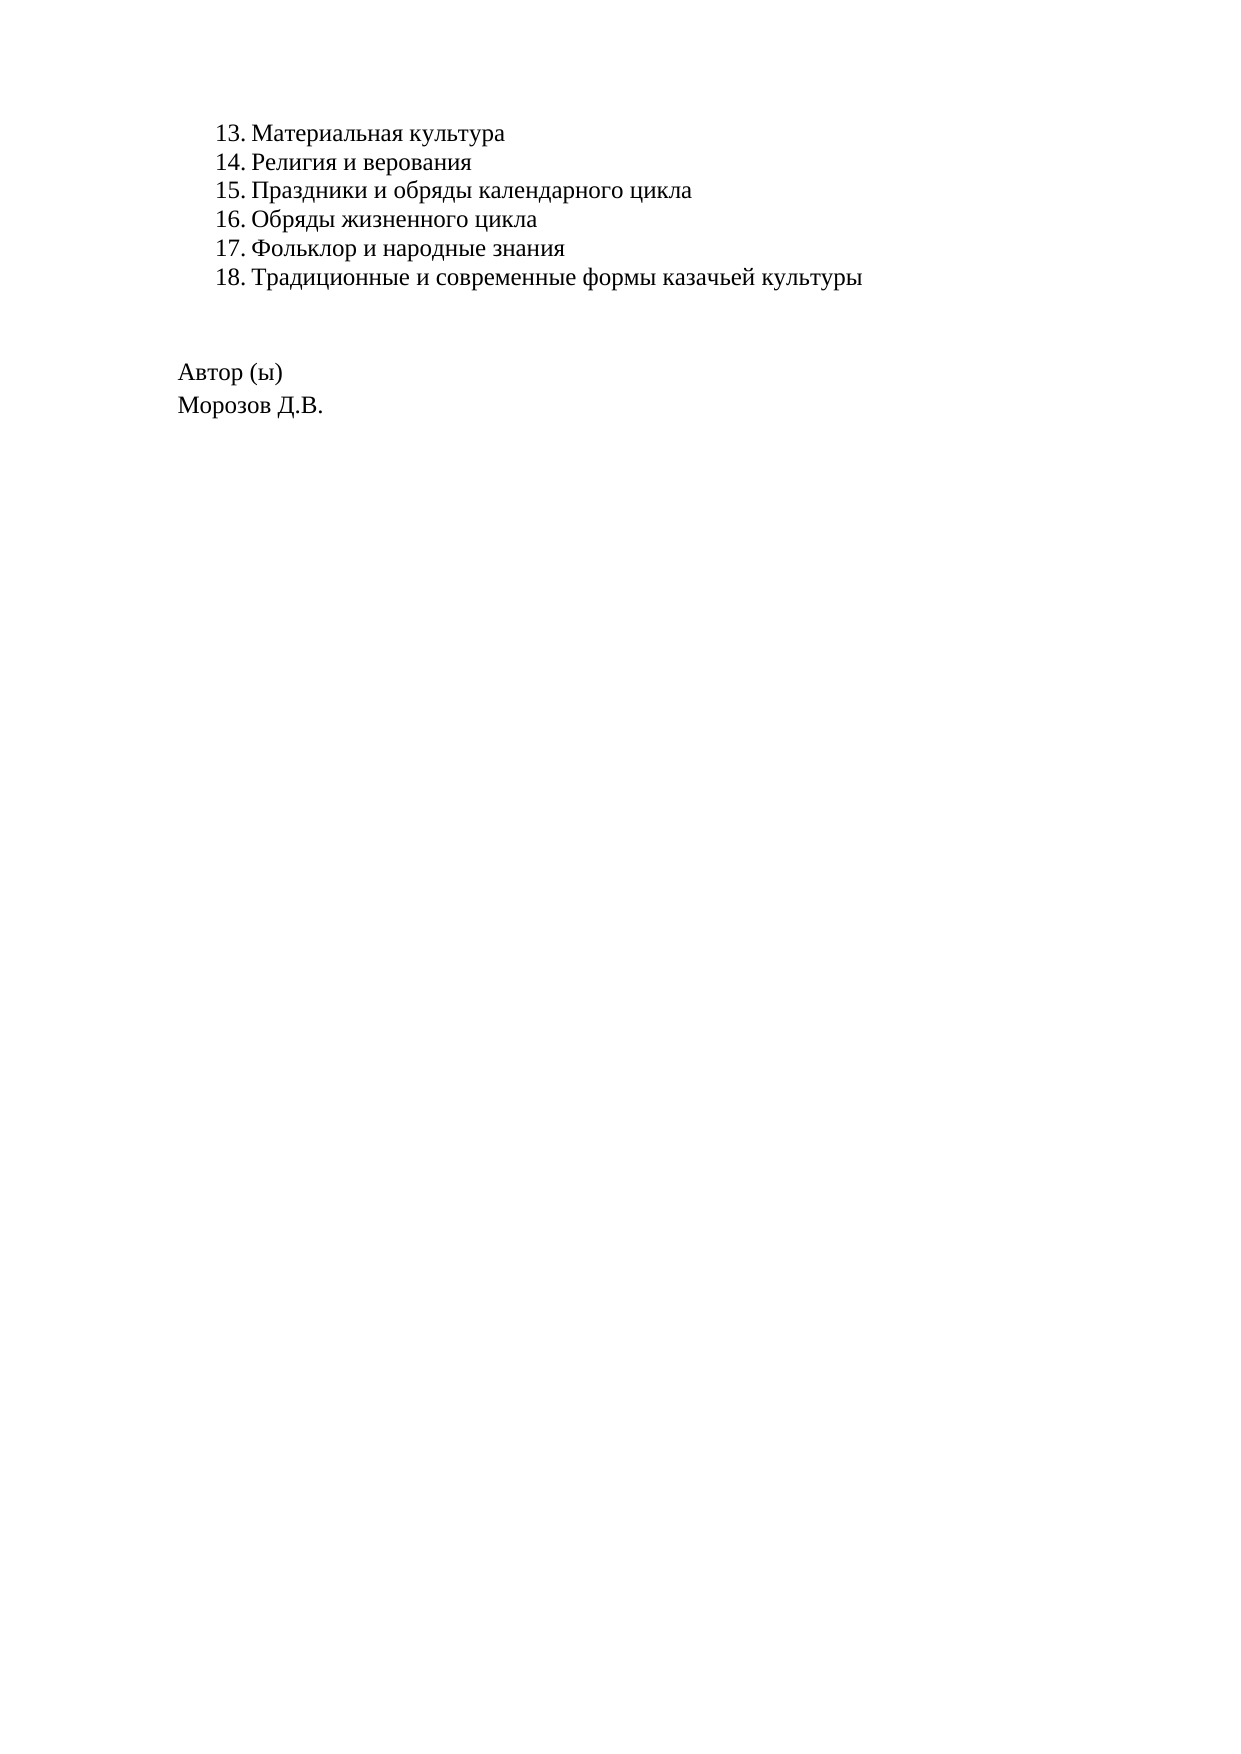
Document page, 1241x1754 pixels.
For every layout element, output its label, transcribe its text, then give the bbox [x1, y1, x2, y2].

list Религия и верования [215, 147, 1152, 176]
text Морозов Д.В. [177, 390, 1152, 418]
list Фольклор и народные знания [215, 233, 1152, 262]
list Традиционные и современные формы казачьей культуры [215, 262, 1152, 291]
list Праздники и обряды календарного цикла [215, 176, 1152, 204]
text Автор (ы) [177, 357, 1152, 385]
list Обряды жизненного цикла [215, 204, 1152, 233]
list Материальная культура [215, 118, 1152, 147]
